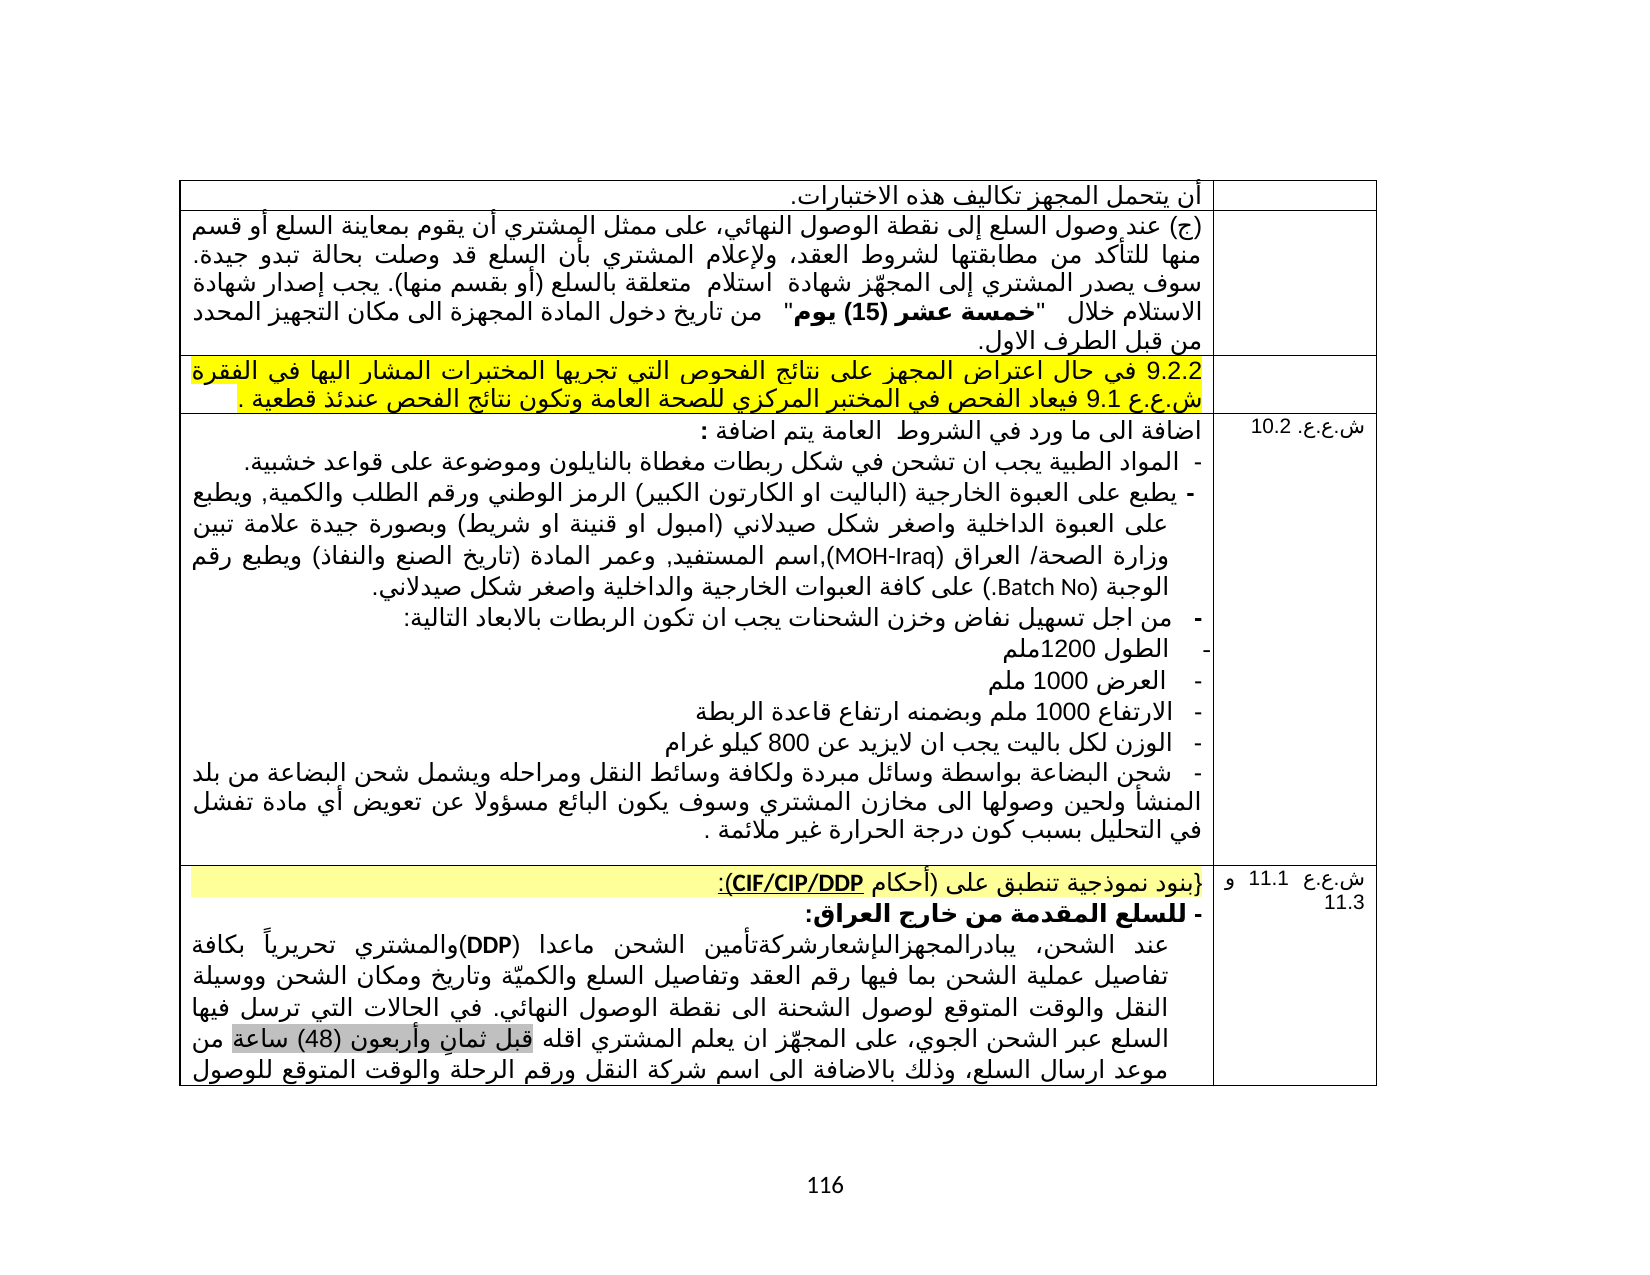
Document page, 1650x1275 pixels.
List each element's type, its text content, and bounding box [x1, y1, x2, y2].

table_cell (ج) عند وصول السلع إلى نقطة الوصول النهائي، على ممثل المشتري أن يقوم بمعاينة السلع أو قسم منها للتأكد من مطابقتها لشروط العقد، ولإعلام المشتري بأن السلع قد وصلت بحالة تبدو جيدة. سوف يصدر المشتري إلى المجهّز شهادة استلام متعلقة بالسلع (أو بقسم منها). يجب إصدار شهادة الاستلام خلال "خمسة عشر (15) يوم" من تاريخ دخول المادة المجهزة الى مكان التجهيز المحدد من قبل الطرف الاول. [181, 211, 1213, 354]
table_cell ش.ع.ع 11.1 و11.3 [1214, 866, 1376, 1085]
table_cell [1214, 181, 1376, 210]
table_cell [181, 866, 1213, 1085]
table_cell [1214, 211, 1376, 354]
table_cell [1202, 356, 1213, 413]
table_cell ش.ع.ع. 10.2 [1214, 414, 1376, 865]
table_cell اضافة الى ما ورد في الشروط العامة يتم اضافة : - المواد الطبية يجب ان تشحن في شكل ربطات مغطاة بالنايلون وموضوعة على قواعد خشبية. - يطبع على العبوة الخارجية (الباليت او الكارتون الكبير) الرمز الوطني ورقم الطلب والكمية, ويطبع على العبوة الداخلية واصغر شكل صيدلاني (امبول او قنينة او شريط) وبصورة جيدة علامة تبين وزارة الصحة/ العراق (MOH-Iraq),اسم المستفيد, وعمر المادة (تاريخ الصنع والنفاذ) ويطبع رقم الوجبة (Batch No.) على كافة العبوات الخارجية والداخلية واصغر شكل صيدلاني. - من اجل تسهيل نفاض وخزن الشحنات يجب ان تكون الربطات بالابعاد التالية: الطول 1200ملم - العرض 1000 ملم - الارتفاع 1000 ملم وبضمنه ارتفاع قاعدة الربطة - الوزن لكل باليت يجب ان لايزيد عن 800 كيلو غرام - شحن البضاعة بواسطة وسائل مبردة ولكافة وسائط النقل ومراحله ويشمل شحن البضاعة من بلد المنشأ ولحين وصولها الى مخازن المشتري وسوف يكون البائع مسؤولا عن تعويض أي مادة تفشل في التحليل بسبب كون درجة الحرارة غير ملائمة . [181, 414, 1213, 865]
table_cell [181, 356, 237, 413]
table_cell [181, 181, 1213, 210]
table_cell [1214, 356, 1376, 413]
